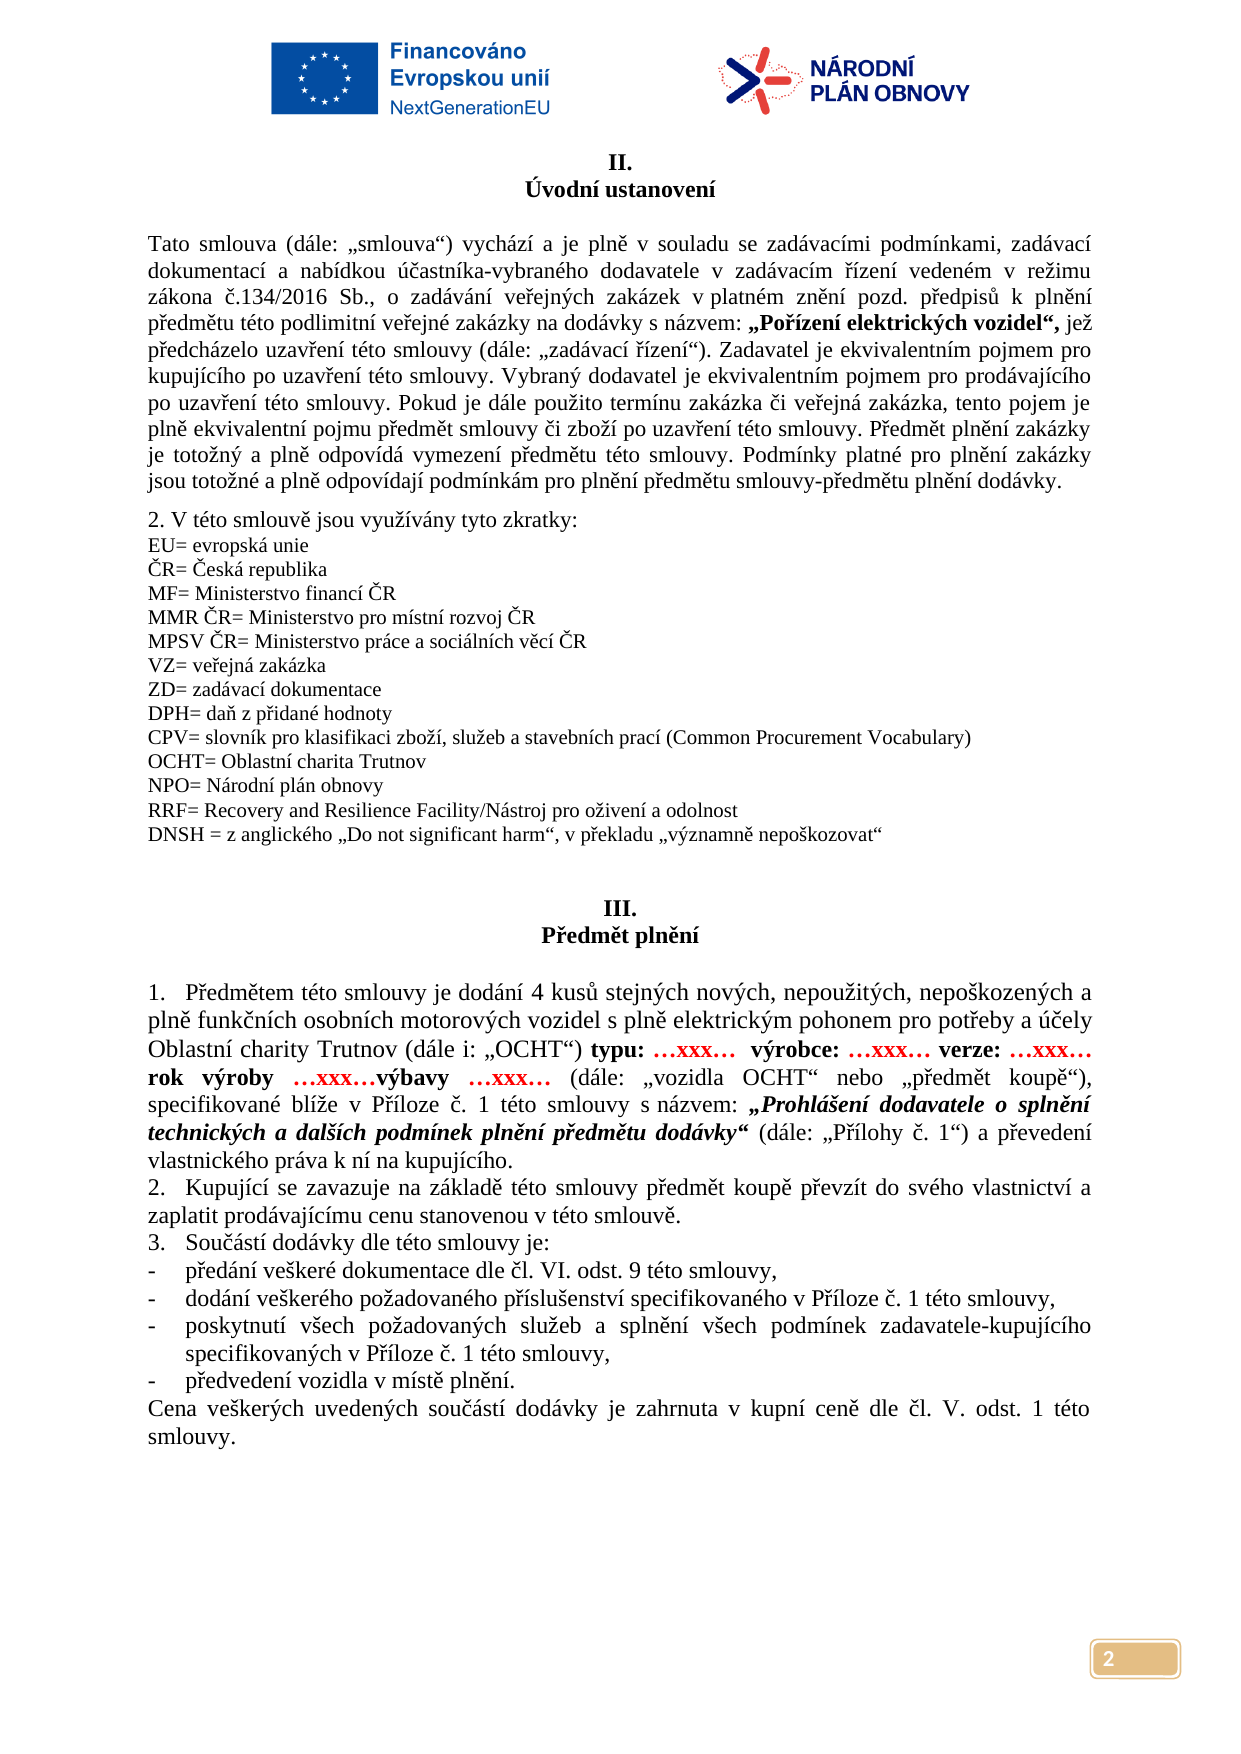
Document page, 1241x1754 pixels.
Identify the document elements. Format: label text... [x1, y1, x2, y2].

text CPV= slovník pro klasifikaci zboží, služeb a stavebních prací (Common Procurement Vocabulary) [148, 725, 1093, 749]
text - poskytnutí všech požadovaných služeb a splnění všech podmínek zadavatele-kupujícího specifikovaných v Příloze č. 1 této smlouvy, [148, 1311, 1093, 1366]
text MMR ČR= Ministerstvo pro místní rozvoj ČR [148, 605, 1093, 629]
text Předmět plnění [148, 921, 1093, 949]
text DNSH = z anglického „Do not significant harm“, v překladu „významně nepoškozovat“ [148, 822, 1093, 846]
text RRF= Recovery and Resilience Facility/Nástroj pro oživení a odolnost [148, 797, 1093, 822]
picture [258, 35, 578, 121]
text 2. V této smlouvě jsou využívány tyto zkratky: [148, 506, 1093, 533]
text Tato smlouva (dále: „smlouva“) vychází a je plně v souladu se zadávacími podmínkami, zadávací dokumentací a nabídkou účastníka-vybraného dodavatele v zadávacím řízení vedeném v režimu zákona č.134/2016 Sb., o zadávání veřejných zakázek v platném znění pozd. předpisů k plnění předmětu této podlimitní veřejné zakázky na dodávky s názvem: „Pořízení elektrických vozidel“, jež předcházelo uzavření této smlouvy (dále: „zadávací řízení“). Zadavatel je ekvivalentním pojmem pro kupujícího po uzavření této smlouvy. Vybraný dodavatel je ekvivalentním pojmem pro prodávajícího po uzavření této smlouvy. Pokud je dále použito termínu zakázka či veřejná zakázka, tento pojem je plně ekvivalentní pojmu předmět smlouvy či zboží po uzavření této smlouvy. Předmět plnění zakázky je totožný a plně odpovídá vymezení předmětu této smlouvy. Podmínky platné pro plnění zakázky jsou totožné a plně odpovídají podmínkám pro plnění předmětu smlouvy-předmětu plnění dodávky. [148, 230, 1093, 494]
text 3. Součástí dodávky dle této smlouvy je: [148, 1228, 1093, 1256]
text NPO= Národní plán obnovy [148, 773, 1093, 797]
text ČR= Česká republika [148, 557, 1093, 581]
text II. [148, 148, 1093, 175]
text VZ= veřejná zakázka [148, 653, 1093, 677]
text - předvedení vozidla v místě plnění. [148, 1366, 1093, 1394]
text MF= Ministerstvo financí ČR [148, 581, 1093, 605]
text 2. Kupující se zavazuje na základě této smlouvy předmět koupě převzít do svého vlastnictví a zaplatit prodávajícímu cenu stanovenou v této smlouvě. [148, 1173, 1093, 1228]
text EU= evropská unie [148, 533, 1093, 557]
text DPH= daň z přidané hodnoty [148, 701, 1093, 725]
text OCHT= Oblastní charita Trutnov [148, 749, 1093, 773]
text Cena veškerých uvedených součástí dodávky je zahrnuta v kupní ceně dle čl. V. odst. 1 této smlouvy. [148, 1394, 1093, 1449]
text MPSV ČR= Ministerstvo práce a sociálních věcí ČR [148, 629, 1093, 653]
picture [701, 36, 983, 126]
text ZD= zadávací dokumentace [148, 677, 1093, 701]
text - předání veškeré dokumentace dle čl. VI. odst. 9 této smlouvy, [148, 1256, 1093, 1284]
text - dodání veškerého požadovaného příslušenství specifikovaného v Příloze č. 1 této smlouvy, [148, 1284, 1093, 1311]
text III. [148, 894, 1093, 921]
text Úvodní ustanovení [148, 175, 1093, 203]
text 1. Předmětem této smlouvy je dodání 4 kusů stejných nových, nepoužitých, nepoškozených a plně funkčních osobních motorových vozidel s plně elektrickým pohonem pro potřeby a účely Oblastní charity Trutnov (dále i: „OCHT“) typu: …xxx… výrobce: …xxx… verze: …xxx… rok výroby …xxx…výbavy …xxx… (dále: „vozidla OCHT“ nebo „předmět koupě“), specifikované blíže v Příloze č. 1 této smlouvy s názvem: „Prohlášení dodavatele o splnění technických a dalších podmínek plnění předmětu dodávky“ (dále: „Přílohy č. 1“) a převedení vlastnického práva k ní na kupujícího. [148, 977, 1093, 1173]
